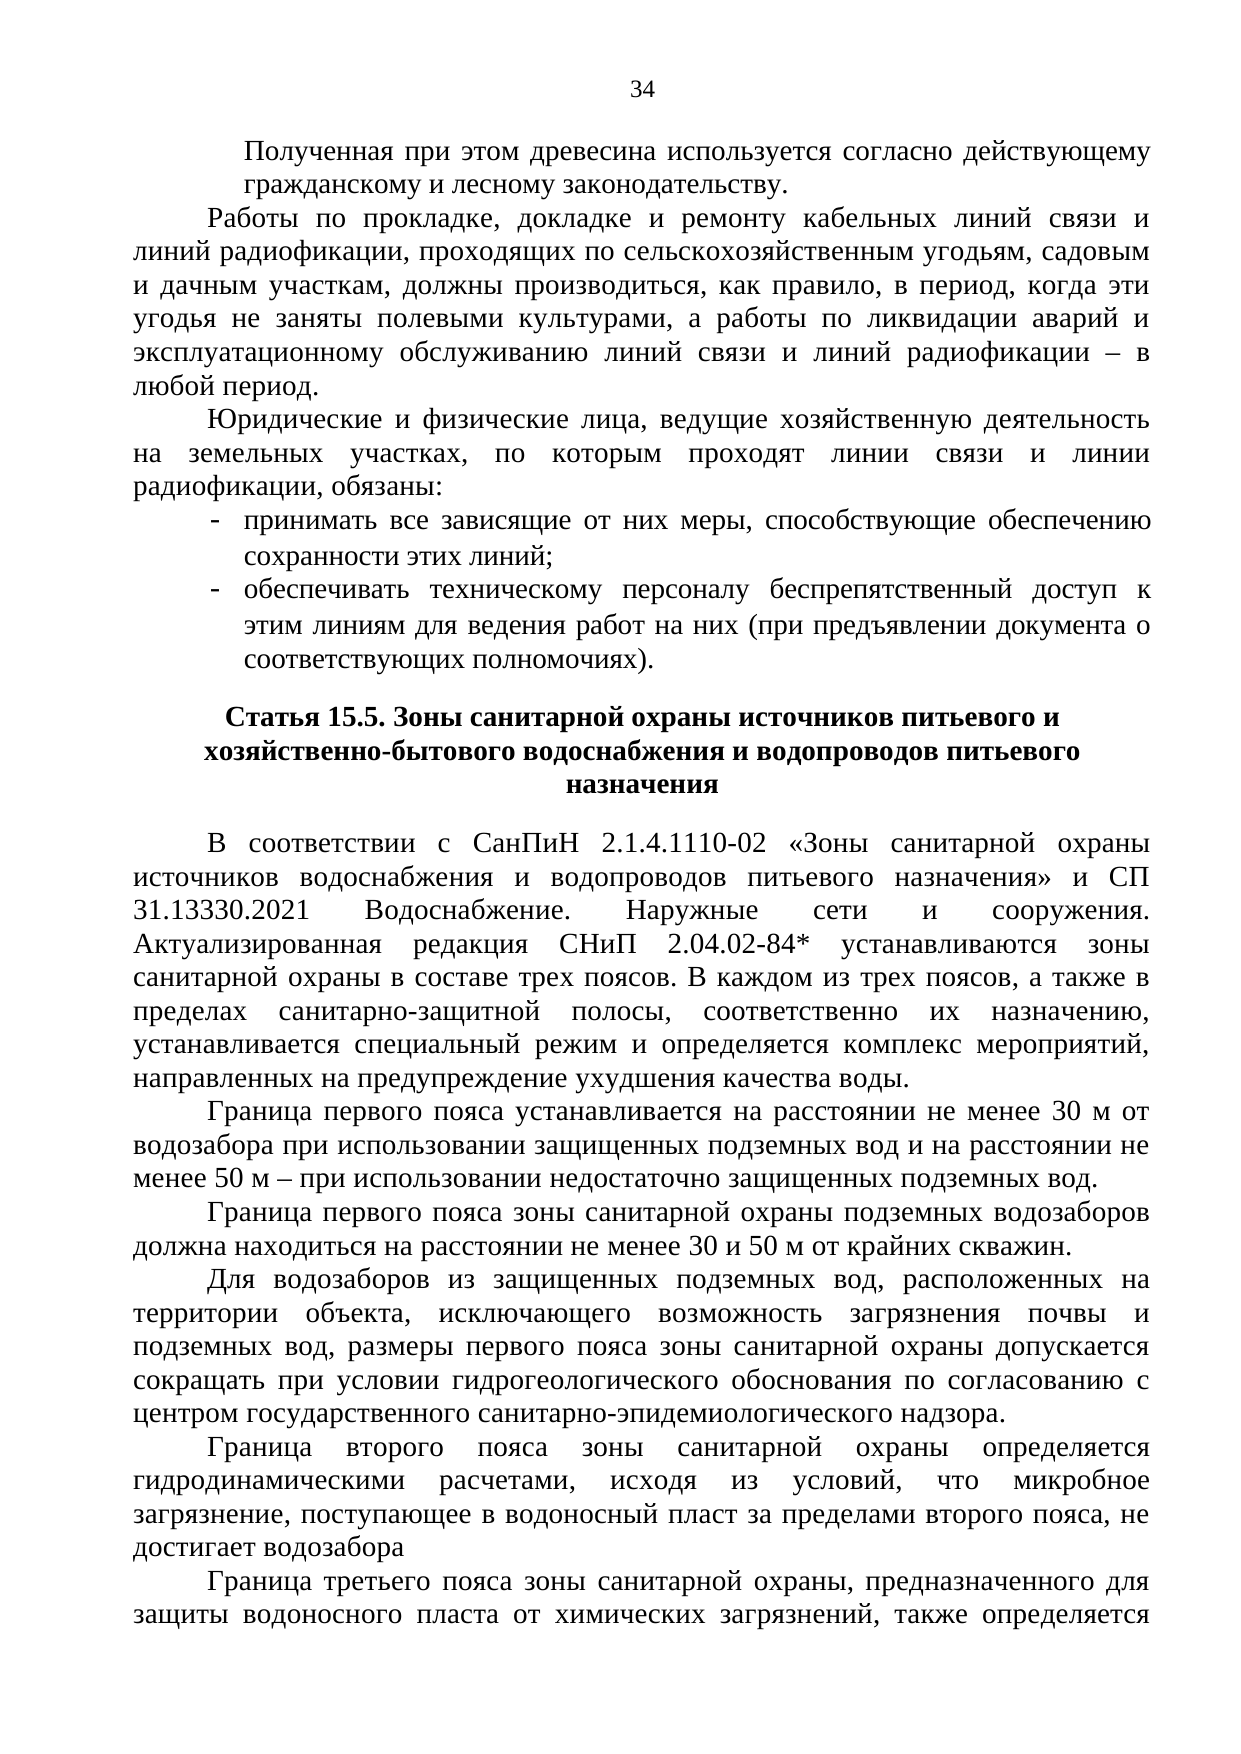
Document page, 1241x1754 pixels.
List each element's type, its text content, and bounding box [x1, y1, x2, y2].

text Работы по прокладке, докладке и ремонту кабельных линий связи и линий радиофикации, проходящих по сельскохозяйственным угодьям, садовым и дачным участкам, должны производиться, как правило, в период, когда эти угодья не заняты полевыми культурами, а работы по ликвидации аварий и эксплуатационному обслуживанию линий связи и линий радиофикации – в любой период. [133, 200, 1152, 401]
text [133, 1563, 1152, 1630]
list принимать все зависящие от них меры, способствующие обеспечению сохранности этих линий; [206, 502, 1152, 571]
subtitle Статья 15.5. Зоны санитарной охраны источников питьевого и хозяйственно-бытового водоснабжения и водопроводов питьевого назначения [133, 699, 1152, 800]
list обеспечивать техническому персоналу беспрепятственный доступ к этим линиям для ведения работ на них (при предъявлении документа о соответствующих полномочиях). [206, 571, 1152, 674]
text В соответствии с СанПиН 2.1.4.1110-02 «Зоны санитарной охраны источников водоснабжения и водопроводов питьевого назначения» и СП 31.13330.2021 Водоснабжение. Наружные сети и сооружения. Актуализированная редакция СНиП 2.04.02-84* устанавливаются зоны санитарной охраны в составе трех поясов. В каждом из трех поясов, а также в пределах санитарно-защитной полосы, соответственно их назначению, устанавливается специальный режим и определяется комплекс мероприятий, направленных на предупреждение ухудшения качества воды. [133, 825, 1152, 1093]
text Граница первого пояса зоны санитарной охраны подземных водозаборов должна находиться на расстоянии не менее 30 и 50 м от крайних скважин. [133, 1194, 1152, 1261]
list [206, 133, 1152, 200]
text Для водозаборов из защищенных подземных вод, расположенных на территории объекта, исключающего возможность загрязнения почвы и подземных вод, размеры первого пояса зоны санитарной охраны допускается сокращать при условии гидрогеологического обоснования по согласованию с центром государственного санитарно-эпидемиологического надзора. [133, 1261, 1152, 1429]
text Граница первого пояса устанавливается на расстоянии не менее 30 м от водозабора при использовании защищенных подземных вод и на расстоянии не менее 50 м – при использовании недостаточно защищенных подземных вод. [133, 1093, 1152, 1194]
text Граница второго пояса зоны санитарной охраны определяется гидродинамическими расчетами, исходя из условий, что микробное загрязнение, поступающее в водоносный пласт за пределами второго пояса, не достигает водозабора [133, 1429, 1152, 1563]
text Юридические и физические лица, ведущие хозяйственную деятельность на земельных участках, по которым проходят линии связи и линии радиофикации, обязаны: [133, 401, 1152, 502]
